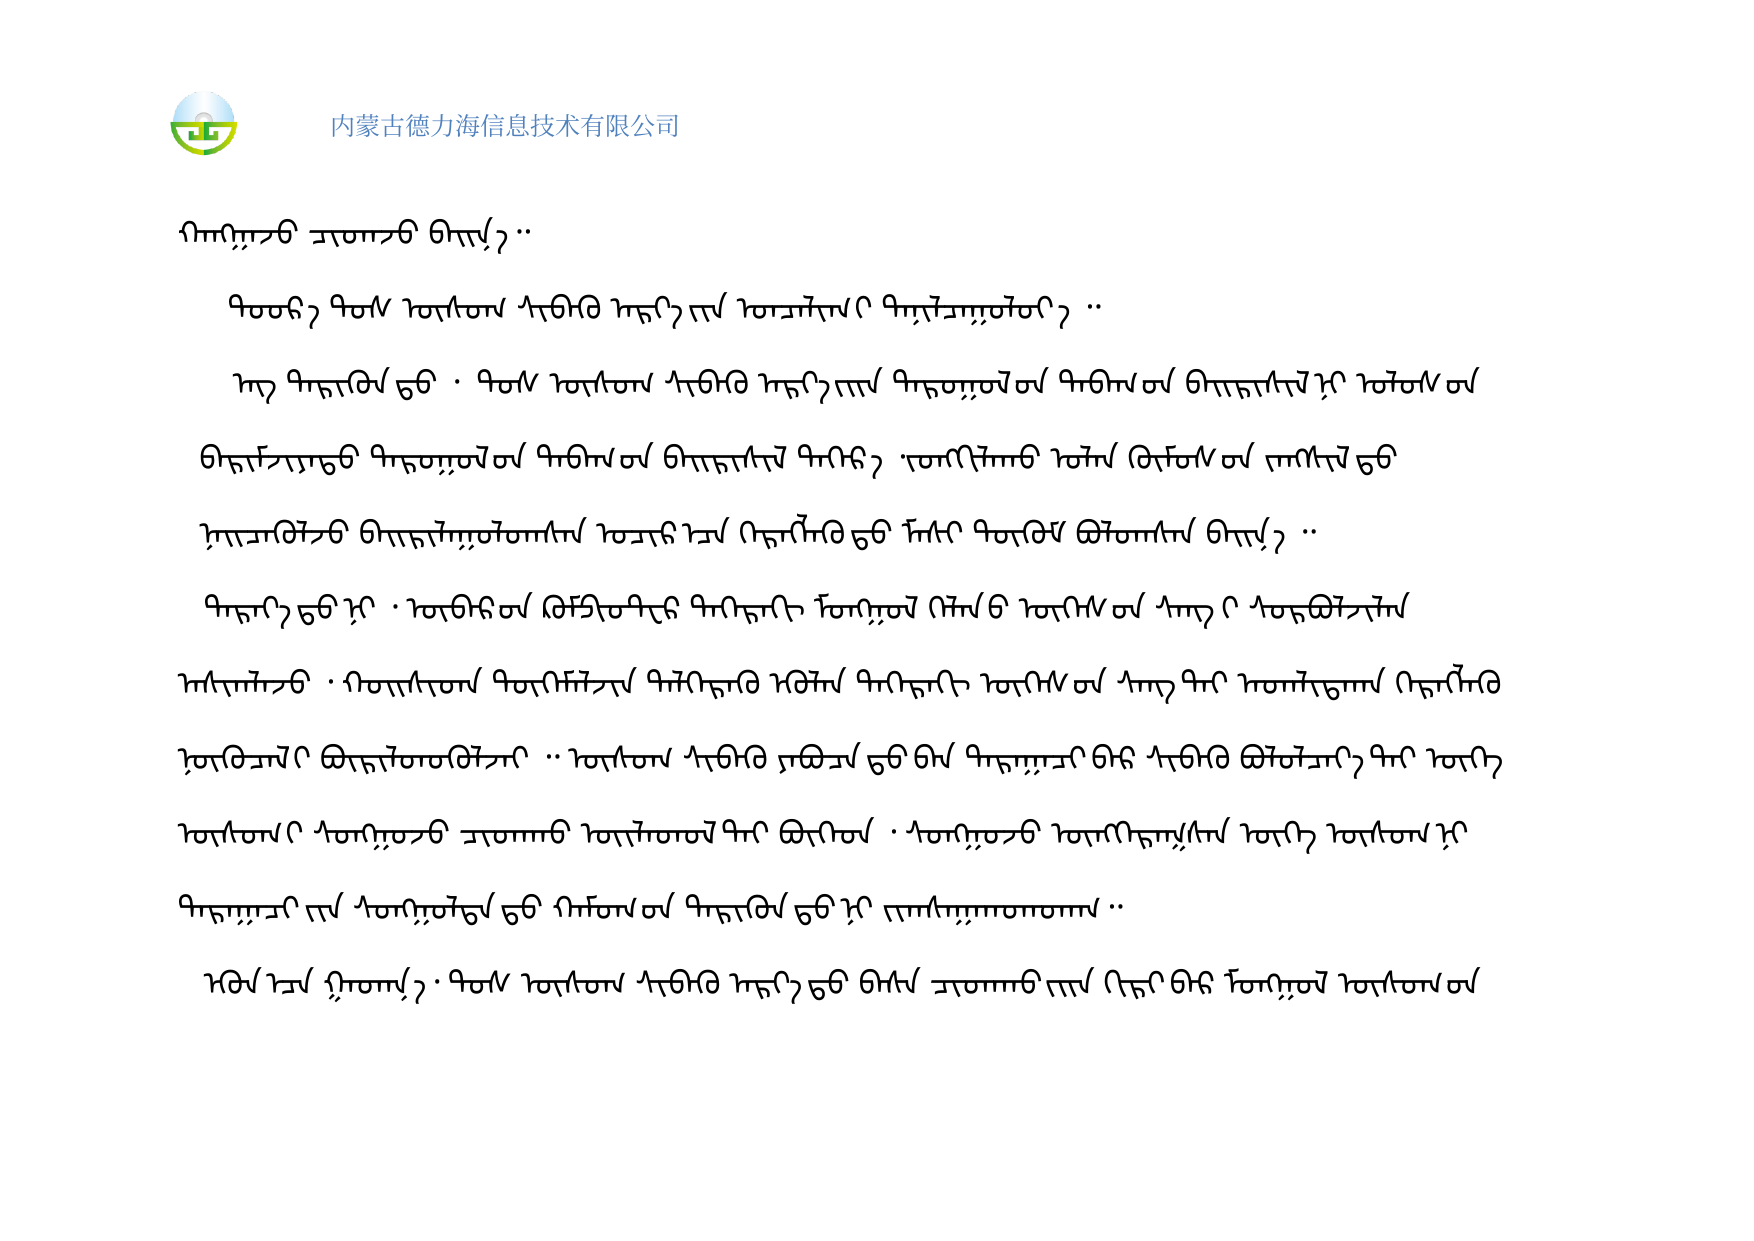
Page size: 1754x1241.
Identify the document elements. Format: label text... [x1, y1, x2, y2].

text ᠳᠠᠷᠠᠭ᠎ᠠ ᠳᠤ ᠨᠢ ᠂ ᠥᠪᠡᠷ ᠦᠨ ᠺᠣᠮᠫᠢᠣᠲ᠋ᠧᠷ ᠳᠡᠭᠡᠷᠡᠬᠢ ᠮᠣᠩᠭᠤᠯ ᠬᠡᠯᠡᠨ ᠦ ᠦᠭᠡᠰ ᠦᠨ ᠰᠠᠩ ᠢ ᠰᠤᠷᠪᠤᠯᠵᠢᠯᠠᠨ ᠠᠰᠢᠭᠯᠠᠵᠤ ᠂ ᠬᠣᠢᠰᠢᠳᠠ ᠲᠦᠭᠡᠮᠡᠯᠵᠢᠨ ᠳᠡᠯᠭᠡᠷᠡᠬᠦ ᠡᠭᠦᠯᠡᠨ ᠳᠡᠭᠡᠷᠡᠬᠢ ᠦᠭᠡᠰ ᠦᠨ ᠰᠠᠩ ᠲᠠᠢ ᠠᠳᠠᠯᠢᠳᠭᠠᠨ ᠬᠡᠷᠡᠭᠯᠡᠬᠦ ᠨᠥᠬᠦᠴᠡᠯ ᠢ ᠪᠦᠷᠢᠯᠳᠦᠭᠦᠯᠵᠡᠢ ᠃ ᠦᠰᠦᠭ ᠰᠢᠪᠡᠬᠦ ᠶᠠᠪᠤᠴᠠ ᠳᠤ ᠪᠠᠨ ᠳᠠᠷᠠᠭᠠᠴᠢ ᠪᠠᠷ ᠰᠢᠪᠡᠬᠦ ᠪᠣᠯᠤᠯᠴᠠᠭ᠎᠎ᠠ ᠲᠠᠢ ᠦᠭᠡ ᠦᠰᠦᠭ ᠢ ᠰᠣᠩᠭᠤᠵᠤ ᠴᠢᠳᠠᠬᠤ ᠦᠢᠯᠡᠳᠦᠯ ᠲᠡᠢ ᠪᠥᠭᠡᠳ ᠂ ᠰᠣᠩᠭᠤᠵᠤ ᠥᠩᠭᠡᠷᠡᠭᠰᠡᠨ ᠦᠭᠡ ᠦᠰᠦᠭ ᠨᠢ ᠳᠠᠷᠠᠭᠠᠴᠢ ᠶᠢᠨ ᠰᠣᠩᠭᠤᠯᠲᠠ ᠳᠤ ᠬᠠᠮᠤᠭ ᠤᠨ ᠲᠡᠷᠢᠭᠦᠨ ᠳᠦ ᠨᠢ ᠵᠢᠭᠰᠠᠭᠠᠭᠳᠠᠳᠠᠭ᠃ [177, 564, 1547, 939]
picture [163, 82, 243, 162]
text ᠳᠣᠣᠷ᠎ᠠ ᠲᠤᠰ ᠦᠰᠦᠭ ᠰᠢᠪᠡᠬᠦ ᠠᠷᠭ᠎ᠠ ᠶᠢᠨ ᠣᠨᠴᠠᠯᠢᠭ ᠢ ᠲᠠᠨᠢᠯᠴᠠᠭᠤᠯᠤᠶ᠎ᠠ ᠃ [177, 264, 1547, 339]
text ᠡᠩ ᠲᠡᠷᠢᠭᠦᠨ ᠳᠦ ᠂ ᠲᠤᠰ ᠦᠰᠦᠭ ᠰᠢᠪᠡᠬᠦ ᠠᠷᠭ᠎ᠠ ᠢᠢᠨ ᠳᠠᠷᠤᠭᠤᠯ ᠤᠨ ᠲᠠᠪᠠᠭ ᠤᠨ ᠪᠠᠢᠷᠢᠰᠢᠯ ᠨᠢ ᠤᠯᠤᠰ ᠤᠨ ᠪᠠᠷᠢᠮᠵᠢᠶᠠᠲᠤ ᠳᠠᠷᠤᠭᠤᠯ ᠤᠨ ᠲᠠᠪᠠᠭ ᠤᠨ ᠪᠠᠢᠷᠢᠰᠢᠯ ᠳᠡᠭᠡᠷ᠎ᠡ ᠂ᠵᠣᠩᠬᠢᠯᠠᠬᠤ ᠣᠯᠠᠨ ᠬᠦᠮᠦᠰ ᠤᠨ ᠵᠠᠩᠰᠢᠯ ᠳᠤ ᠨᠡᠢᠴᠡᠭᠦᠯᠵᠦ ᠪᠠᠢᠷᠢᠯᠠᠭᠤᠯᠤᠭᠰᠠᠨ ᠤᠴᠢᠷ ᠠᠴᠠ ᠬᠡᠷᠡᠭᠯᠡᠬᠦ ᠳᠦ ᠮᠠᠰᠢ ᠳᠥᠭᠦᠮ ᠪᠣᠯᠤᠭᠰᠠᠨ ᠪᠠᠢᠨ᠎ᠠ ᠃ [199, 339, 1547, 564]
